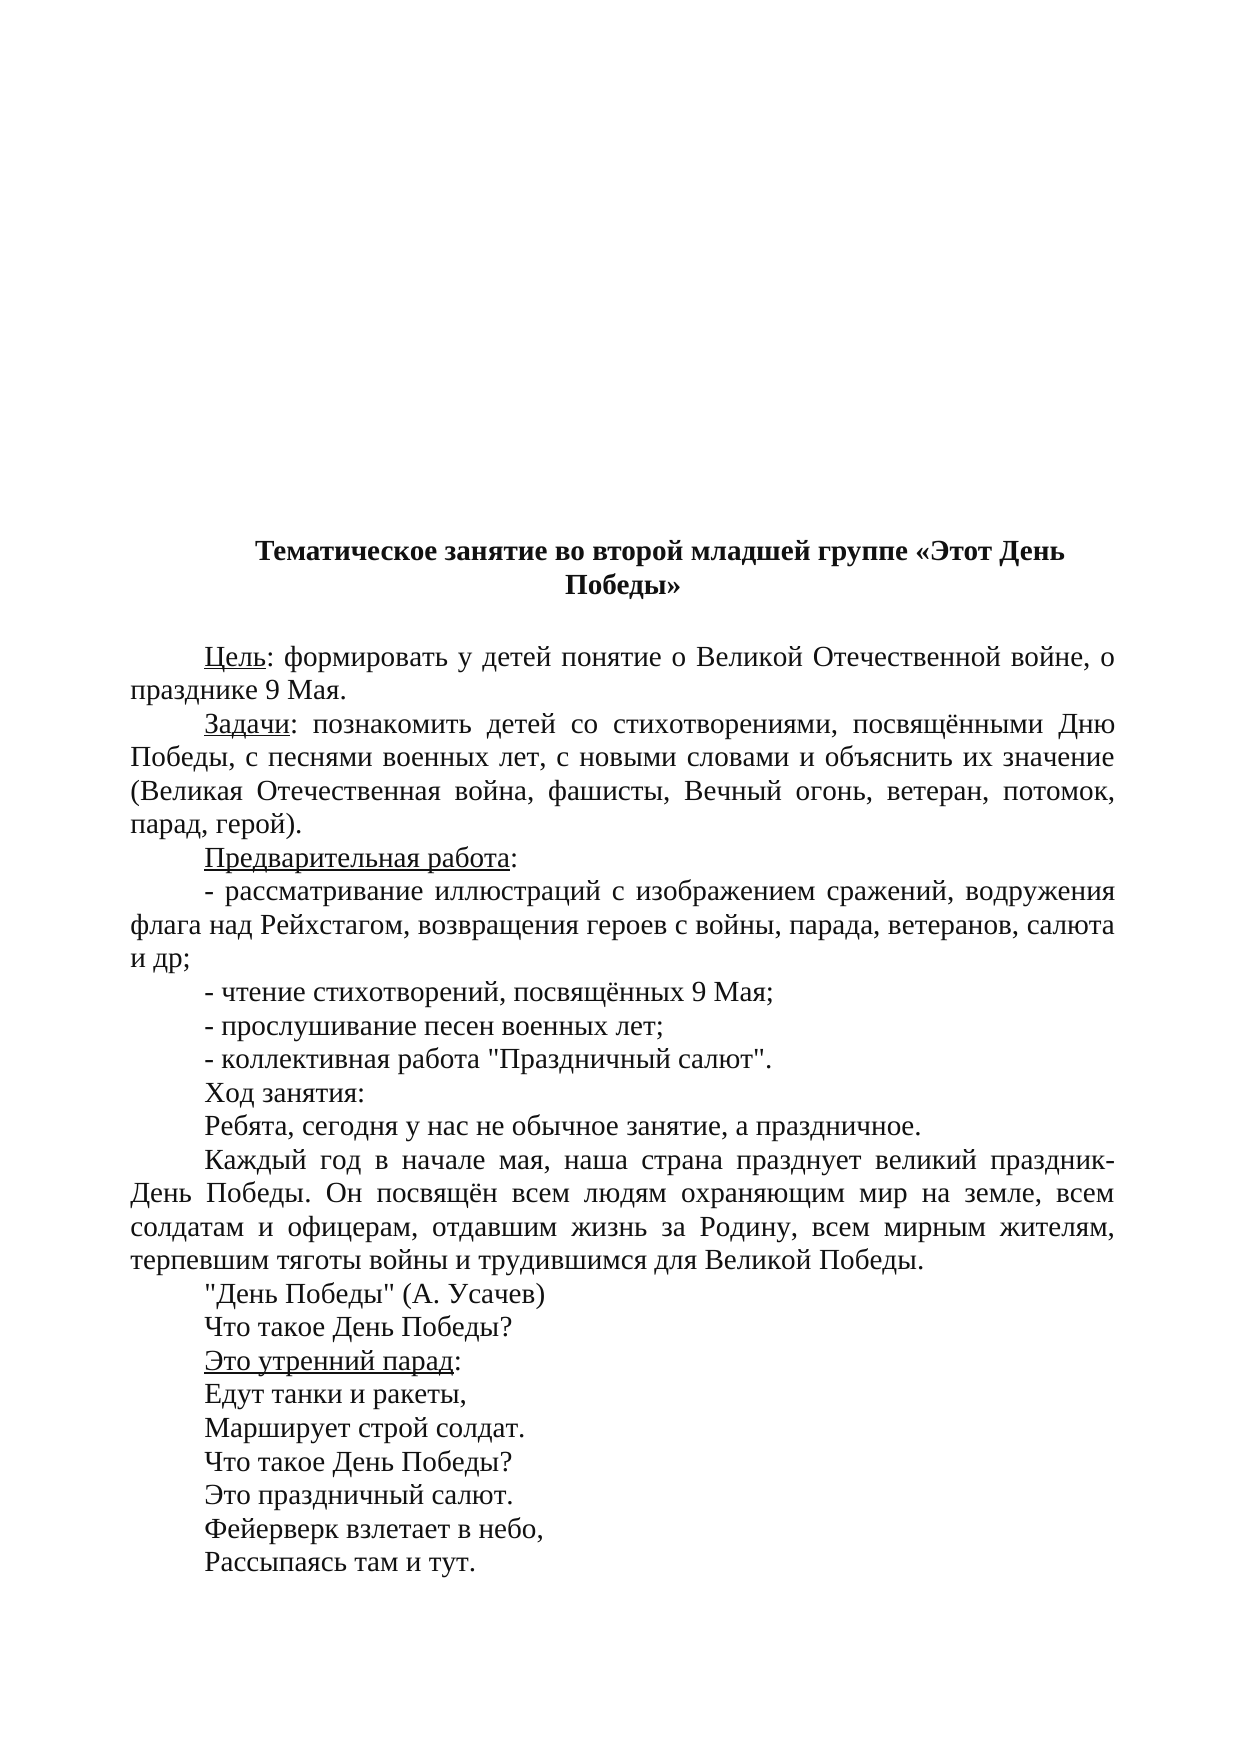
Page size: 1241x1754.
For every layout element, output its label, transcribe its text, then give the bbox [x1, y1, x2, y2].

text Каждый год в начале мая, наша страна празднует великий праздник- День Победы. Он посвящён всем людям охраняющим мир на земле, всем солдатам и офицерам, отдавшим жизнь за Родину, всем мирным жителям, терпевшим тяготы войны и трудившимся для Великой Победы. [130, 1142, 1116, 1276]
text - рассматривание иллюстраций с изображением сражений, водружения флага над Рейхстагом, возвращения героев с войны, парада, ветеранов, салюта и др; [130, 873, 1116, 974]
text Предварительная работа: [130, 840, 1116, 873]
text Задачи: познакомить детей со стихотворениями, посвящёнными Дню Победы, с песнями военных лет, с новыми словами и объяснить их значение (Великая Отечественная война, фашисты, Вечный огонь, ветеран, потомок, парад, герой). [130, 706, 1116, 840]
text "День Победы" (А. Усачев) [130, 1276, 1116, 1309]
text Что такое День Победы? [130, 1309, 1116, 1343]
text Что такое День Победы? [130, 1444, 1116, 1477]
text Ход занятия: [130, 1075, 1116, 1108]
text Тематическое занятие во второй младшей группе «Этот День Победы» [130, 533, 1116, 600]
text Марширует строй солдат. [130, 1410, 1116, 1444]
text Это утренний парад: [130, 1343, 1116, 1377]
text Фейерверк взлетает в небо, [130, 1511, 1116, 1544]
text - чтение стихотворений, посвящённых 9 Мая; [130, 974, 1116, 1008]
text - коллективная работа "Праздничный салют". [130, 1041, 1116, 1075]
text Это праздничный салют. [130, 1477, 1116, 1511]
text Рассыпаясь там и тут. [130, 1544, 1116, 1578]
text Едут танки и ракеты, [130, 1377, 1116, 1410]
text Цель: формировать у детей понятие о Великой Отечественной войне, о празднике 9 Мая. [130, 639, 1116, 706]
text - прослушивание песен военных лет; [130, 1008, 1116, 1041]
text Ребята, сегодня у нас не обычное занятие, а праздничное. [130, 1108, 1116, 1142]
